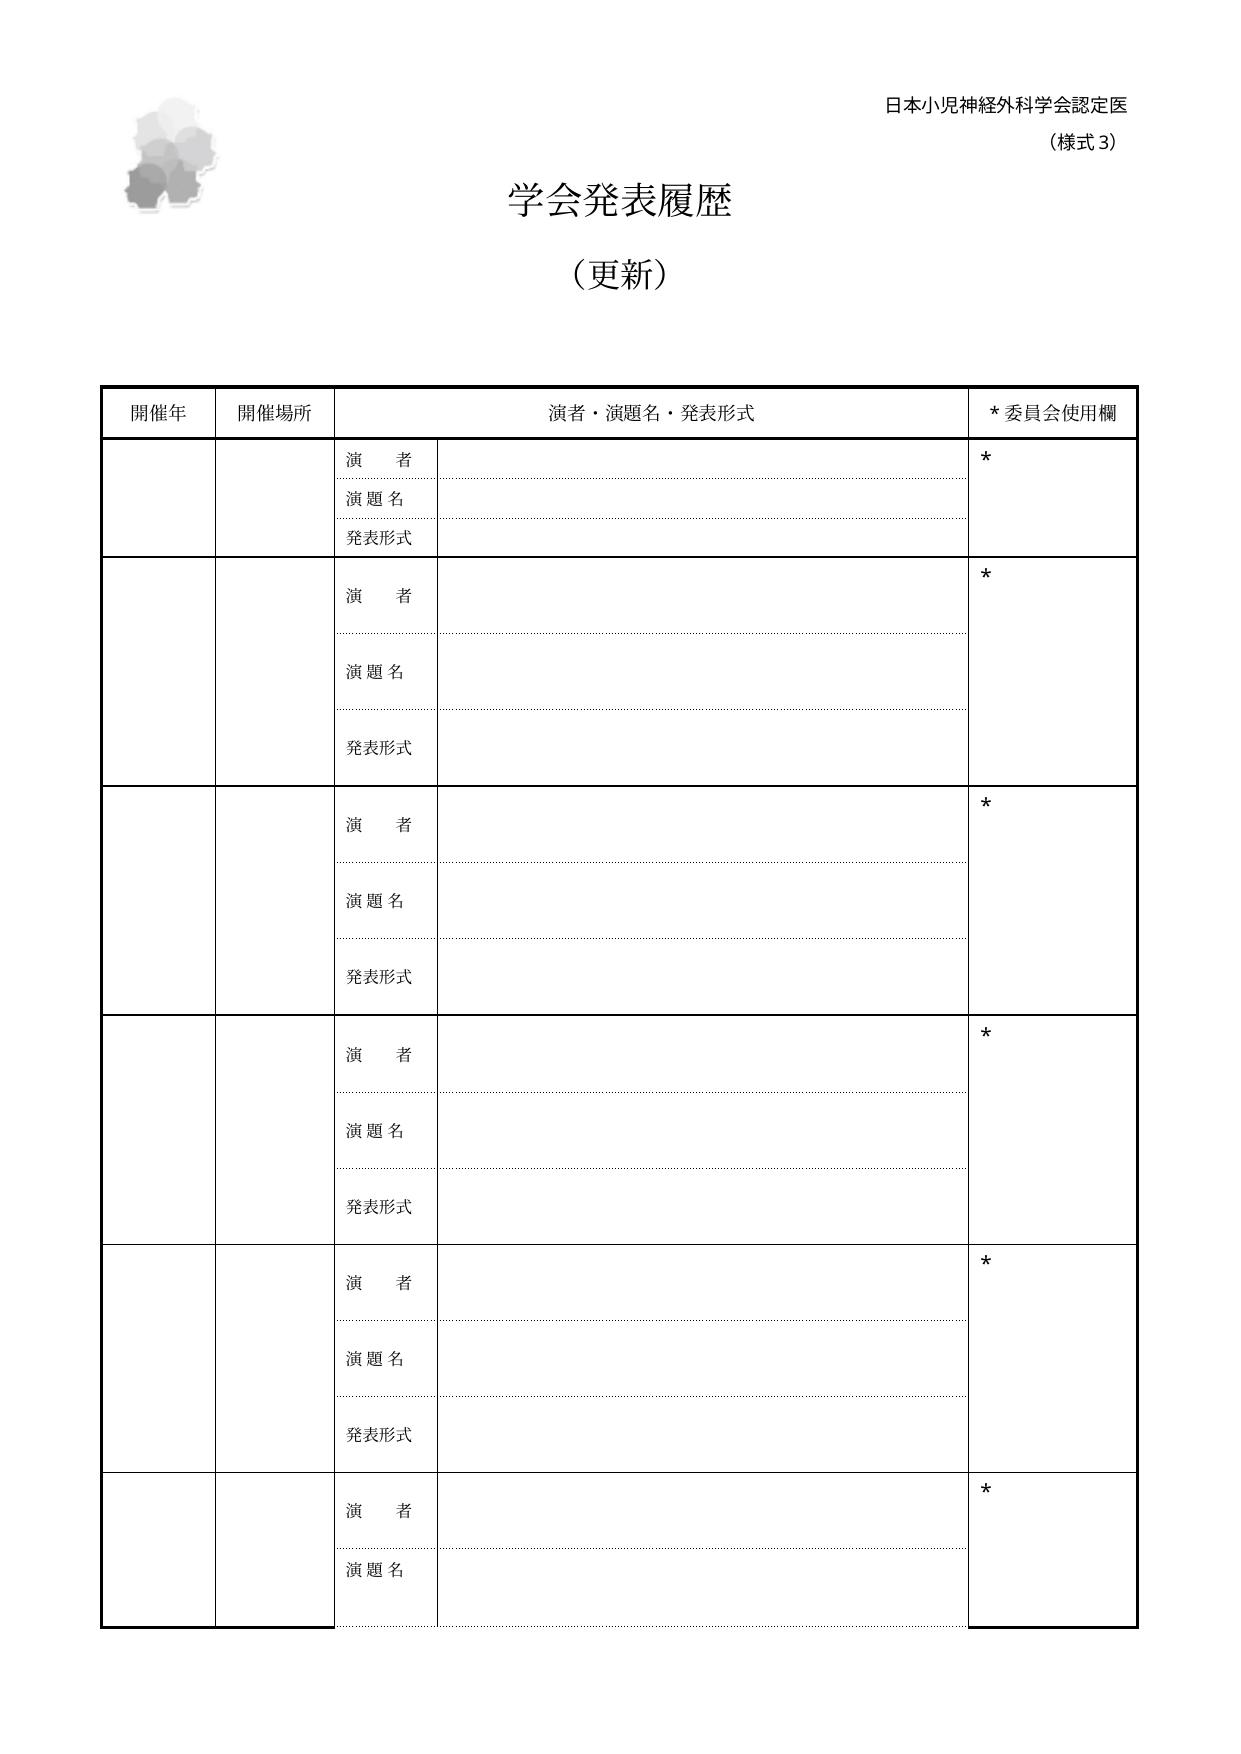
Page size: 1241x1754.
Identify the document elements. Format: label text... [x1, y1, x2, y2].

table_cell [438, 709, 968, 785]
table_header 演者・演題名・発表形式 [335, 389, 968, 437]
table_cell * [969, 1473, 1136, 1626]
table_cell 発表形式 [335, 709, 437, 785]
table_cell [216, 558, 334, 785]
table_cell [438, 478, 968, 517]
table_cell [103, 1016, 215, 1243]
table_cell [438, 1245, 968, 1319]
table_cell 演 題 名 [335, 1320, 437, 1396]
table_cell 発表形式 [335, 518, 437, 556]
table_cell 発表形式 [335, 1396, 437, 1472]
table_cell [103, 1473, 215, 1626]
table_cell 発表形式 [335, 938, 437, 1014]
table_cell [216, 1245, 334, 1472]
table_cell 演 題 名 [335, 1091, 437, 1167]
table_header 開催場所 [216, 389, 334, 437]
table_cell [438, 1548, 968, 1626]
table_cell [438, 1091, 968, 1167]
table_cell [438, 862, 968, 938]
table_cell 演 者 [335, 1245, 437, 1319]
table_cell 演 題 名 [335, 633, 437, 709]
table_header * 委員会使用欄 [969, 389, 1136, 437]
table_cell * [969, 1016, 1136, 1243]
table_cell [216, 787, 334, 1014]
table_cell 発表形式 [335, 1168, 437, 1243]
table_cell [438, 1016, 968, 1091]
table_cell 演 者 [335, 558, 437, 633]
table_cell [438, 518, 968, 556]
text （更新） [112, 235, 1128, 310]
table_cell 演 題 名 [335, 478, 437, 517]
text 学会発表履歴 [112, 160, 1128, 235]
table_cell [103, 1245, 215, 1472]
table_cell * [969, 558, 1136, 785]
table_cell [103, 558, 215, 785]
table_cell 演 者 [335, 1016, 437, 1091]
table_cell [438, 1473, 968, 1548]
table_cell [438, 787, 968, 862]
table_header 開催年 [103, 389, 215, 437]
text 日本小児神経外科学会認定医 [112, 85, 1128, 123]
table_cell [438, 440, 968, 478]
table_cell [438, 938, 968, 1014]
table_cell [216, 1016, 334, 1243]
table_cell [438, 1396, 968, 1472]
table_cell 演 者 [335, 440, 437, 478]
table_cell 演 者 [335, 787, 437, 862]
table_cell [438, 633, 968, 709]
table_cell [438, 1320, 968, 1396]
table_cell 演 題 名 [335, 1548, 437, 1626]
table_cell [438, 1168, 968, 1243]
table_cell [216, 440, 334, 556]
picture [114, 88, 228, 222]
table_cell 演 題 名 [335, 862, 437, 938]
table_cell * [969, 440, 1136, 556]
table_cell * [969, 787, 1136, 1014]
table_cell [103, 787, 215, 1014]
table_cell [103, 440, 215, 556]
table_cell 演 者 [335, 1473, 437, 1548]
text （様式3） [228, 123, 1128, 160]
table_cell [216, 1473, 334, 1626]
table_cell [438, 558, 968, 633]
table_cell * [969, 1245, 1136, 1472]
